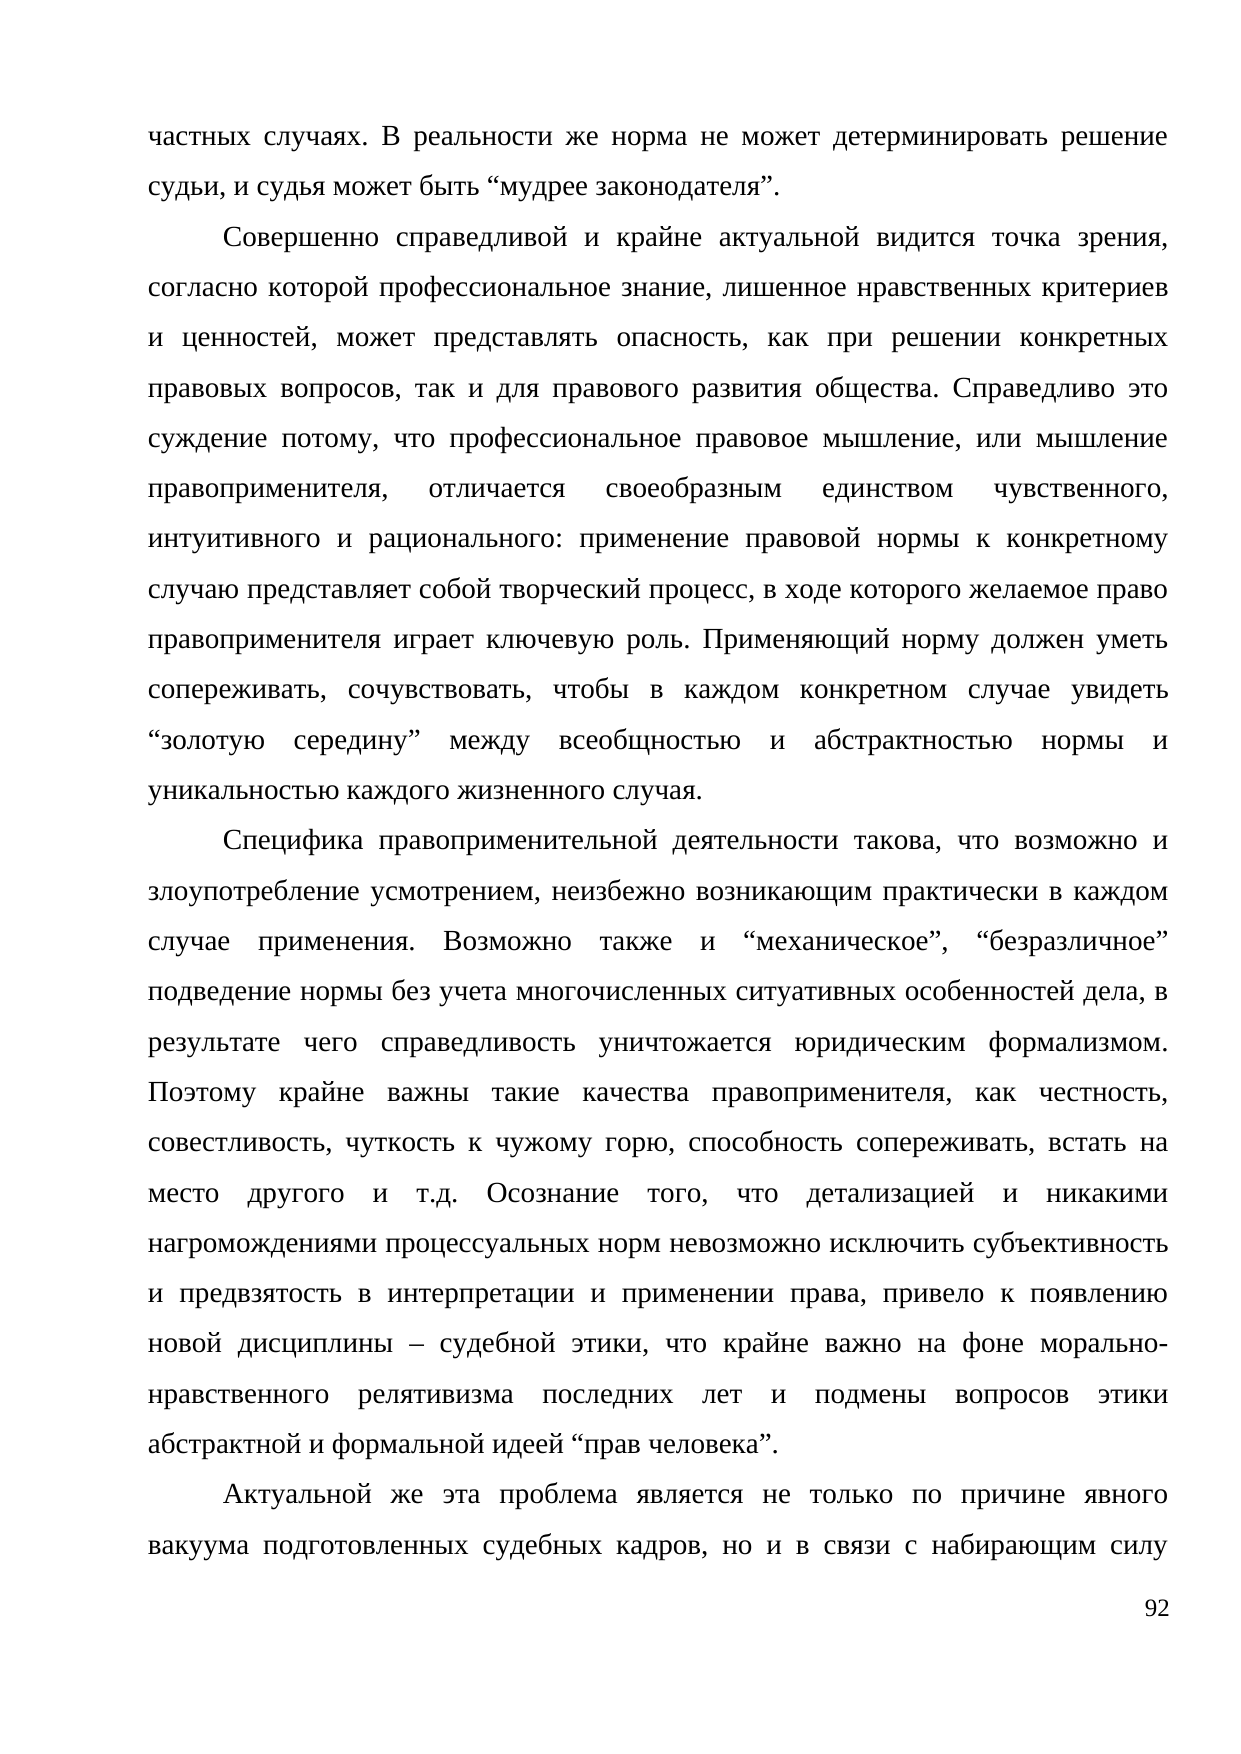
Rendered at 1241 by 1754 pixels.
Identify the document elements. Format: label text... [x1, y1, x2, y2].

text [148, 1477, 1169, 1560]
text Специфика правоприменительной деятельности такова, что возможно и злоупотребление усмотрением, неизбежно возникающим практически в каждом случае применения. Возможно также и “механическое”, “безразличное” подведение нормы без учета многочисленных ситуативных особенностей дела, в результате чего справедливость уничтожается юридическим формализмом. Поэтому крайне важны такие качества правоприменителя, как честность, совестливость, чуткость к чужому горю, способность сопереживать, встать на место другого и т.д. Осознание того, что детализацией и никакими нагромождениями процессуальных норм невозможно исключить субъективность и предвзятость в интерпретации и применении права, привело к появлению новой дисциплины – судебной этики, что крайне важно на фоне морально-нравственного релятивизма последних лет и подмены вопросов этики абстрактной и формальной идеей “прав человека”. [148, 822, 1169, 1460]
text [148, 118, 1169, 202]
text Совершенно справедливой и крайне актуальной видится точка зрения, согласно которой профессиональное знание, лишенное нравственных критериев и ценностей, может представлять опасность, как при решении конкретных правовых вопросов, так и для правового развития общества. Справедливо это суждение потому, что профессиональное правовое мышление, или мышление правоприменителя, отличается своеобразным единством чувственного, интуитивного и рационального: применение правовой нормы к конкретному случаю представляет собой творческий процесс, в ходе которого желаемое право правоприменителя играет ключевую роль. Применяющий норму должен уметь сопереживать, сочувствовать, чтобы в каждом конкретном случае увидеть “золотую середину” между всеобщностью и абстрактностью нормы и уникальностью каждого жизненного случая. [148, 219, 1169, 806]
